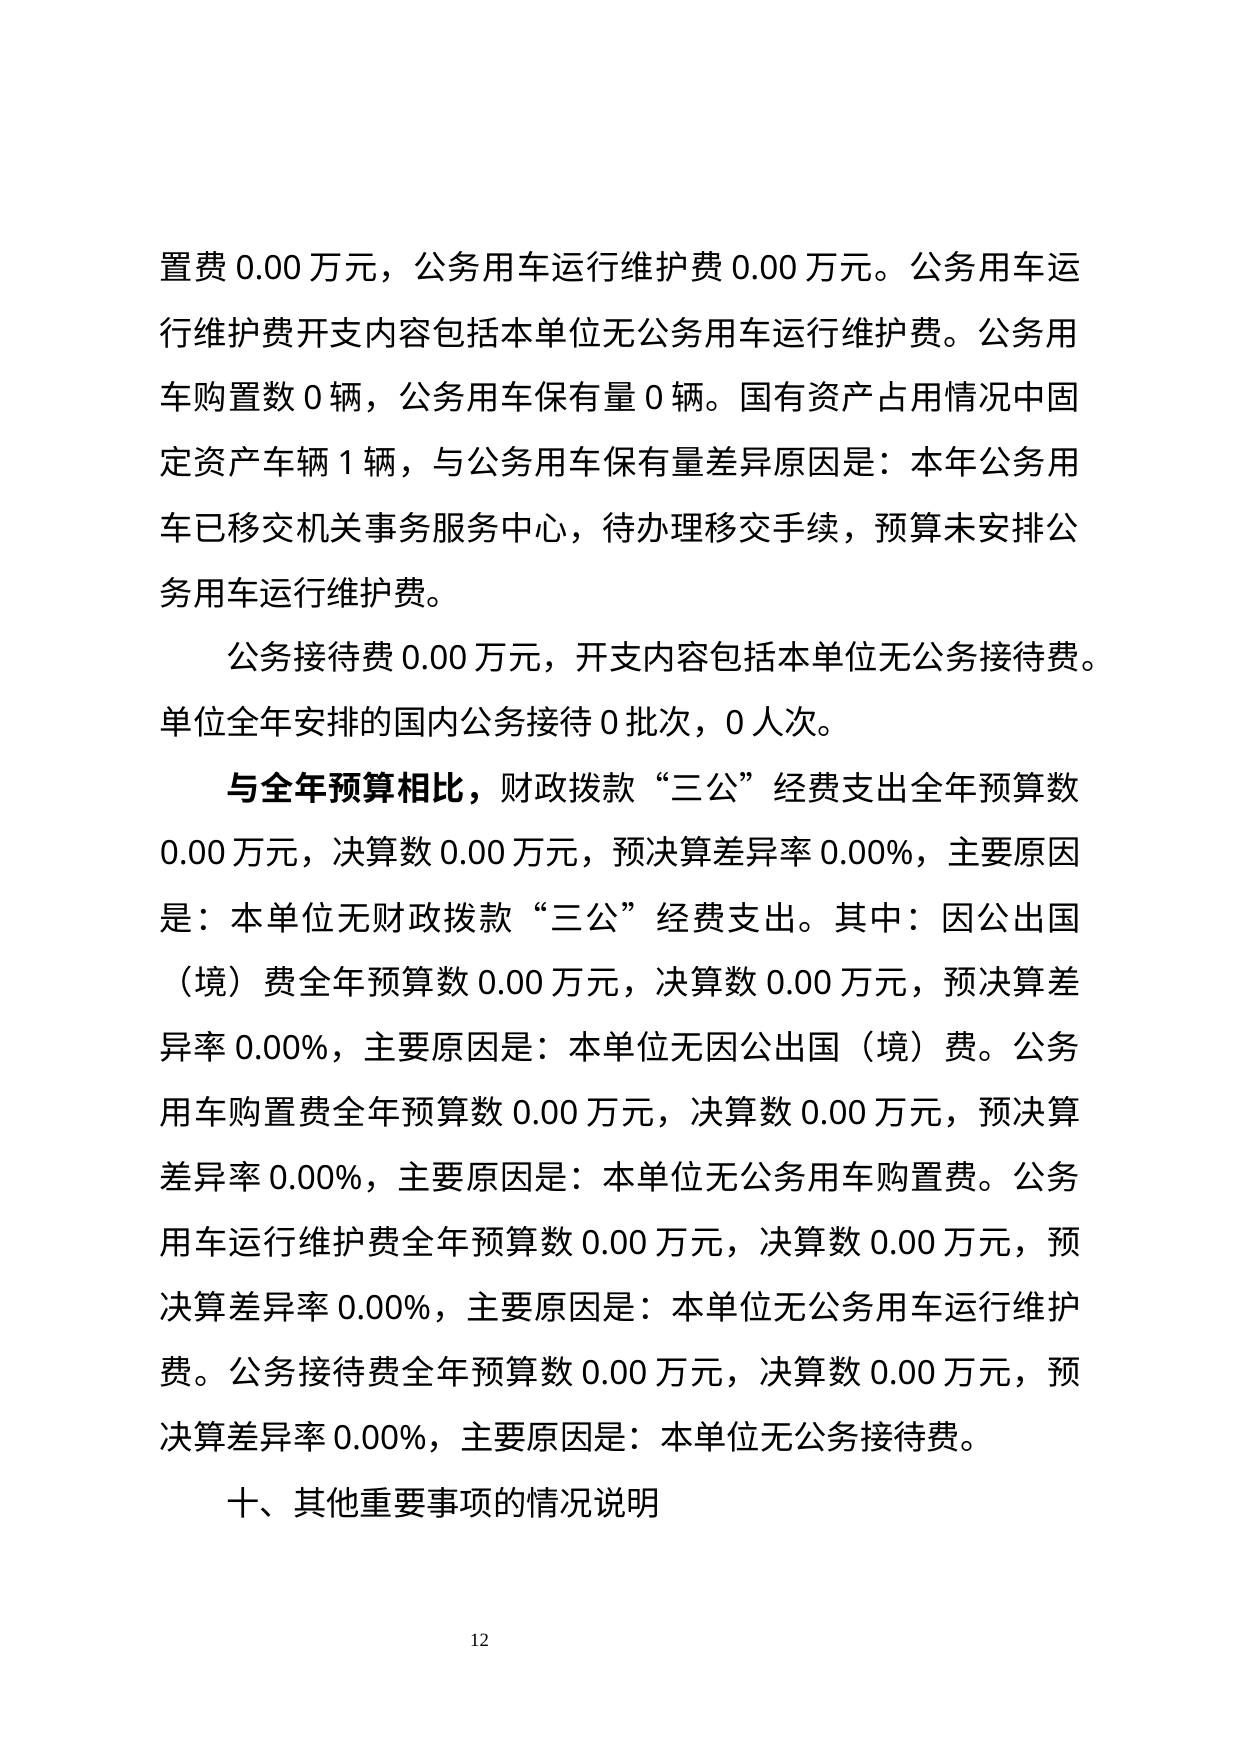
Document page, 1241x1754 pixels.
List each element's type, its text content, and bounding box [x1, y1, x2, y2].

text 与全年预算相比，财政拨款“三公”经费支出全年预算数0.00万元，决算数0.00万元，预决算差异率0.00%，主要原因是：本单位无财政拨款“三公”经费支出。其中：因公出国（境）费全年预算数0.00万元，决算数0.00万元，预决算差异率0.00%，主要原因是：本单位无因公出国（境）费。公务用车购置费全年预算数0.00万元，决算数0.00万元，预决算差异率0.00%，主要原因是：本单位无公务用车购置费。公务用车运行维护费全年预算数0.00万元，决算数0.00万元，预决算差异率0.00%，主要原因是：本单位无公务用车运行维护费。公务接待费全年预算数0.00万元，决算数0.00万元，预决算差异率0.00%，主要原因是：本单位无公务接待费。 [159, 753, 1081, 1468]
text 十、其他重要事项的情况说明 [159, 1468, 1081, 1533]
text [159, 233, 1081, 623]
text 公务接待费0.00万元，开支内容包括本单位无公务接待费。单位全年安排的国内公务接待0批次，0人次。 [159, 623, 1081, 753]
